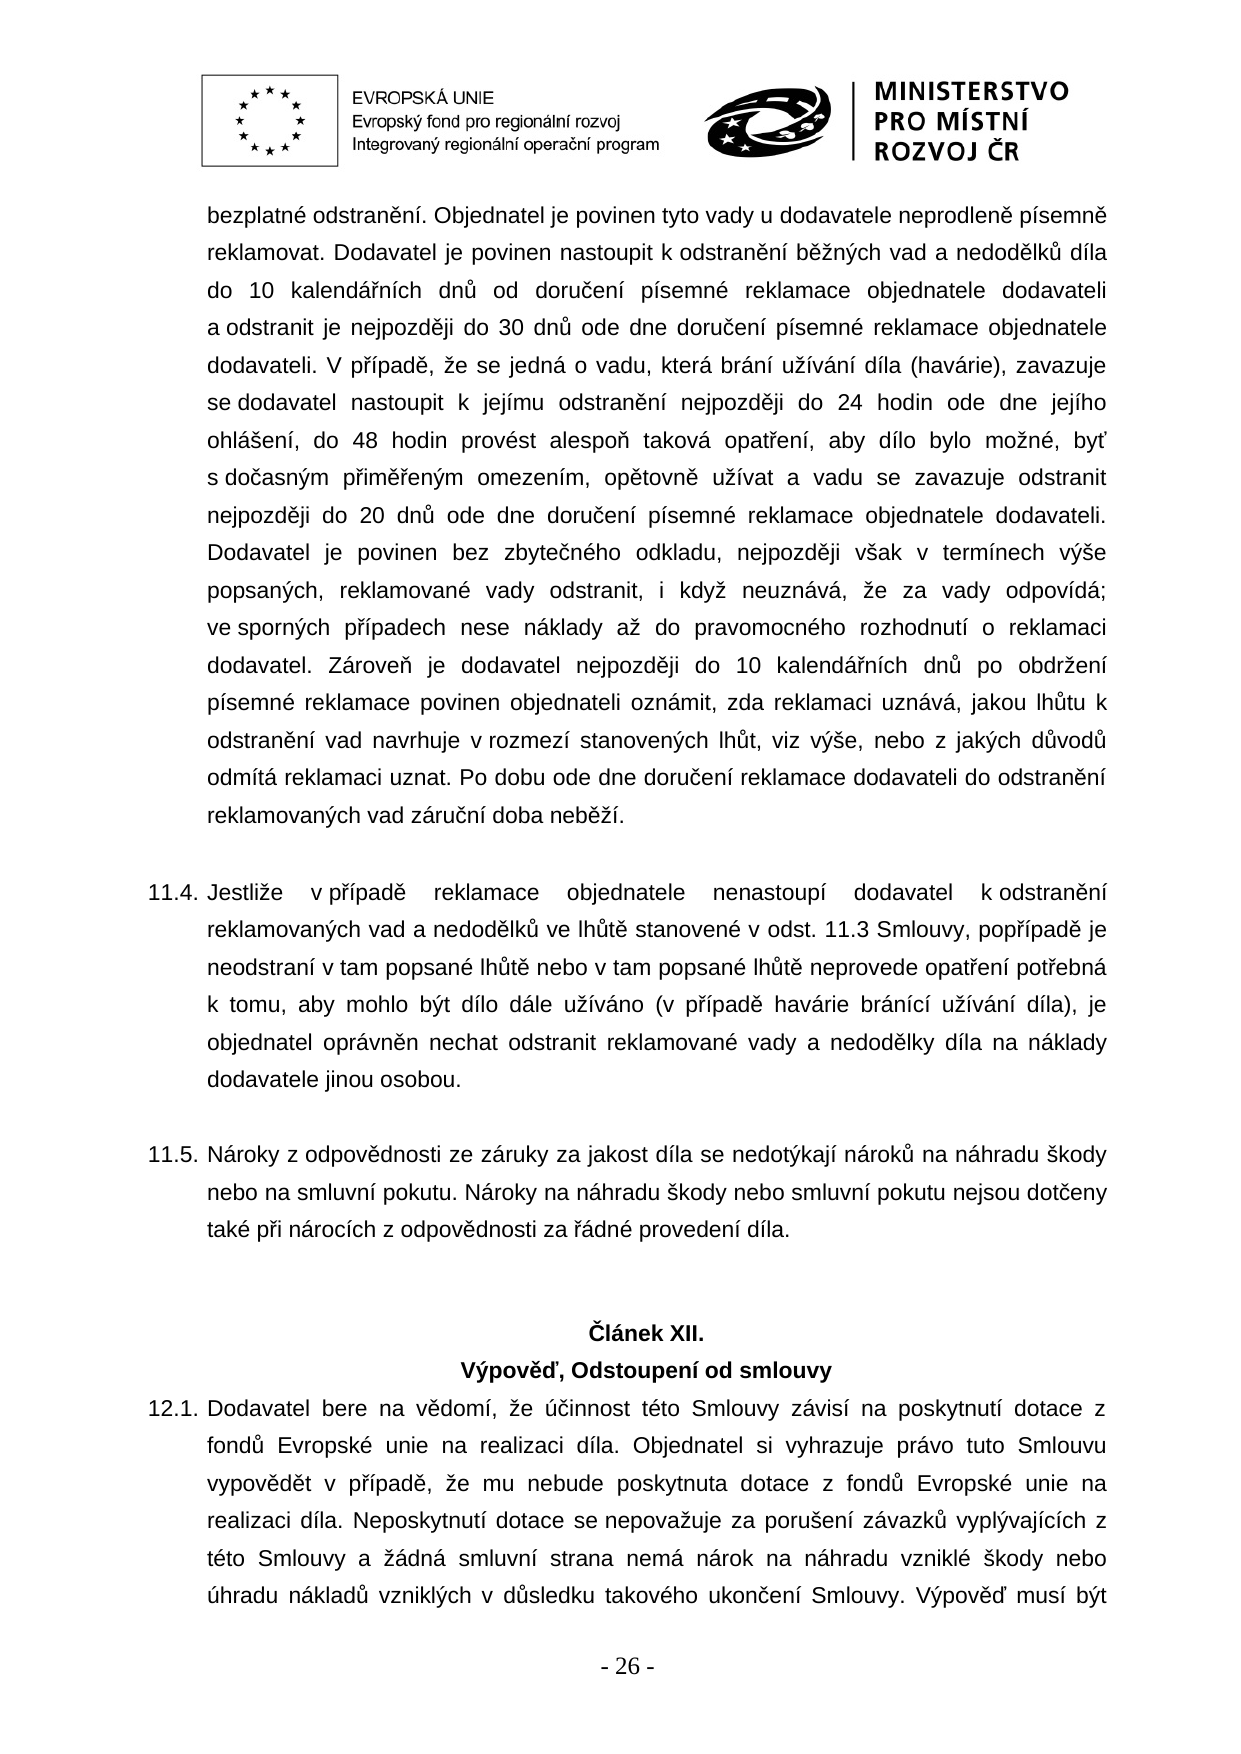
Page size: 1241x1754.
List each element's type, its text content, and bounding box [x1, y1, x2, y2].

text Článek XII. [185, 1309, 1107, 1346]
list Jestliže v případě reklamace objednatele nenastoupí dodavatel k odstranění reklamovaných vad a nedodělků ve lhůtě stanovené v odst. 11.3 Smlouvy, popřípadě je neodstraní v tam popsané lhůtě nebo v tam popsané lhůtě neprovede opatření potřebná k tomu, aby mohlo být dílo dále užíváno (v případě havárie bránící užívání díla), je objednatel oprávněn nechat odstranit reklamované vady a nedodělky díla na náklady dodavatele jinou osobou. [148, 867, 1107, 1092]
picture [158, 44, 1097, 191]
list Nároky z odpovědnosti ze záruky za jakost díla se nedotýkají nároků na náhradu škody nebo na smluvní pokutu. Nároky na náhradu škody nebo smluvní pokutu nejsou dotčeny také při nárocích z odpovědnosti za řádné provedení díla. [148, 1130, 1107, 1242]
text Výpověď, Odstoupení od smlouvy [185, 1346, 1107, 1384]
